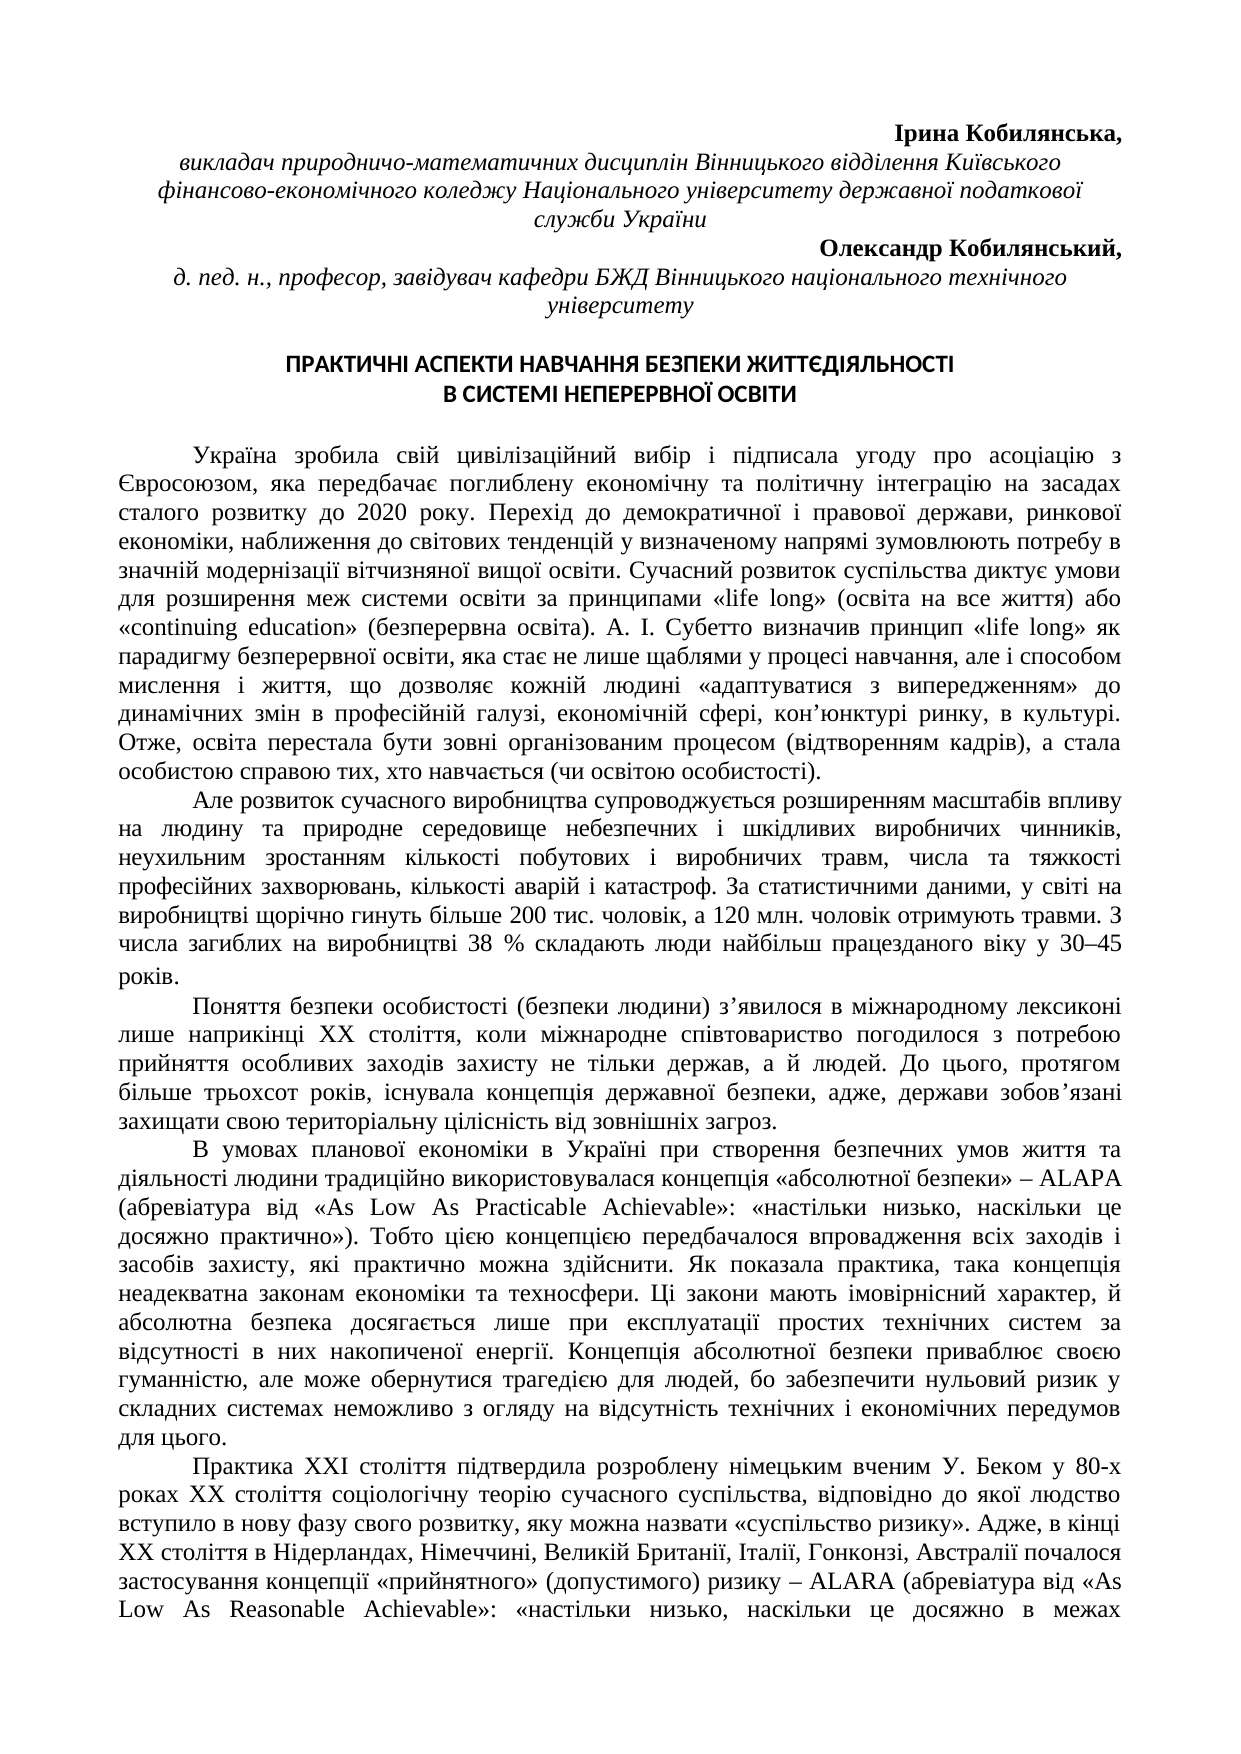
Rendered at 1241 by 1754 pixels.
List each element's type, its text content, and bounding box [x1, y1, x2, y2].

text В умовах планової економіки в Україні при створення безпечних умов життя та діяльності людини традиційно використовувалася концепція «абсолютної безпеки» – ALAPA (абревіатура від «As Low As Practicable Achievable»: «настільки низько, наскільки це досяжно практично»). Тобто цією концепцією передбачалося впровадження всіх заходів і засобів захисту, які практично можна здійснити. Як показала практика, така концепція неадекватна законам економіки та техносфери. Ці закони мають імовірнісний характер, й абсолютна безпека досягається лише при експлуатації простих технічних систем за відсутності в них накопиченої енергії. Концепція абсолютної безпеки приваблює своєю гуманністю, але може обернутися трагедією для людей, бо забезпечити нульовий ризик у складних системах неможливо з огляду на відсутність технічних і економічних передумов для цього. [118, 1134, 1122, 1451]
list Олександр Кобилянський, [118, 233, 1122, 262]
list Ірина Кобилянська, [118, 118, 1122, 147]
text Але розвиток сучасного виробництва супроводжується розширенням масштабів впливу на людину та природне середовище небезпечних і шкідливих виробничих чинників, неухильним зростанням кількості побутових і виробничих травм, числа та тяжкості професійних захворювань, кількості аварій і катастроф. За статистичними даними, у світі на виробництві щорічно гинуть більше 200 тис. чоловік, а 120 млн. чоловік отримують травми. З числа загиблих на виробництві 38 % складають люди найбільш працезданого віку у 30–45 років. [118, 785, 1122, 991]
text Поняття безпеки особистостi (безпеки людини) з’явилося в мiжнародному лексиконi лише наприкiнцi ХХ столiття, коли мiжнародне спiвтовариство погодилося з потребою прийняття особливих заходiв захисту не тiльки держав, а й людей. До цього, протягом бiльше трьохсот рокiв, існувала концепцiя державної безпеки, адже, держави зобов’язанi захищати свою територiальну цiлiснiсть вiд зовнiшнiх загроз. [118, 991, 1122, 1134]
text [118, 1451, 1122, 1623]
text В СИСТЕМІ НЕПЕРЕРВНОЇ ОСВІТИ [118, 379, 1122, 409]
text Україна зробила свій цивілізаційний вибір і підписала угоду про асоціацію з Євросоюзом, яка передбачає поглиблену економiчну та полiтичну iнтеграцiю на засадах сталого розвитку до 2020 року. Перехiд до демократичної i правової держави, ринкової економiки, наближення до свiтових тенденцiй у визначеному напрямі зумовлюють потребу в значній модернiзацiї вітчизняної вищої освiти. Сучасний розвиток суспільства диктує умови для розширення меж системи освіти за принципами «life long» (освіта на все життя) або «continuing education» (безперервна освіта). А. І. Субетто визначив принцип «life long» як парадигму безперервної освіти, яка стає не лише щаблями у процесі навчання, але і способом мислення і життя, що дозволяє кожній людині «адаптуватися з випередженням» до динамічних змін в професійній галузі, економічній сфері, кон’юнктурі ринку, в культурі. Отже, освіта перестала бути зовні організованим процесом (відтворенням кадрів), а стала особистою справою тих, хто навчається (чи освітою особистості). [118, 497, 1122, 785]
list д. пед. н., професор, завідувач кафедри БЖД Вінницького національного технічного університету [118, 262, 1122, 319]
list викладач природничо-математичних дисциплін Вінницького відділення Київського фінансово-економічного коледжу Національного університету державної податкової служби України [118, 147, 1122, 233]
text ПРАКТИЧНІ АСПЕКТИ НАВЧАННЯ БЕЗПЕКИ ЖИТТЄДІЯЛЬНОСТІ [118, 348, 1122, 379]
